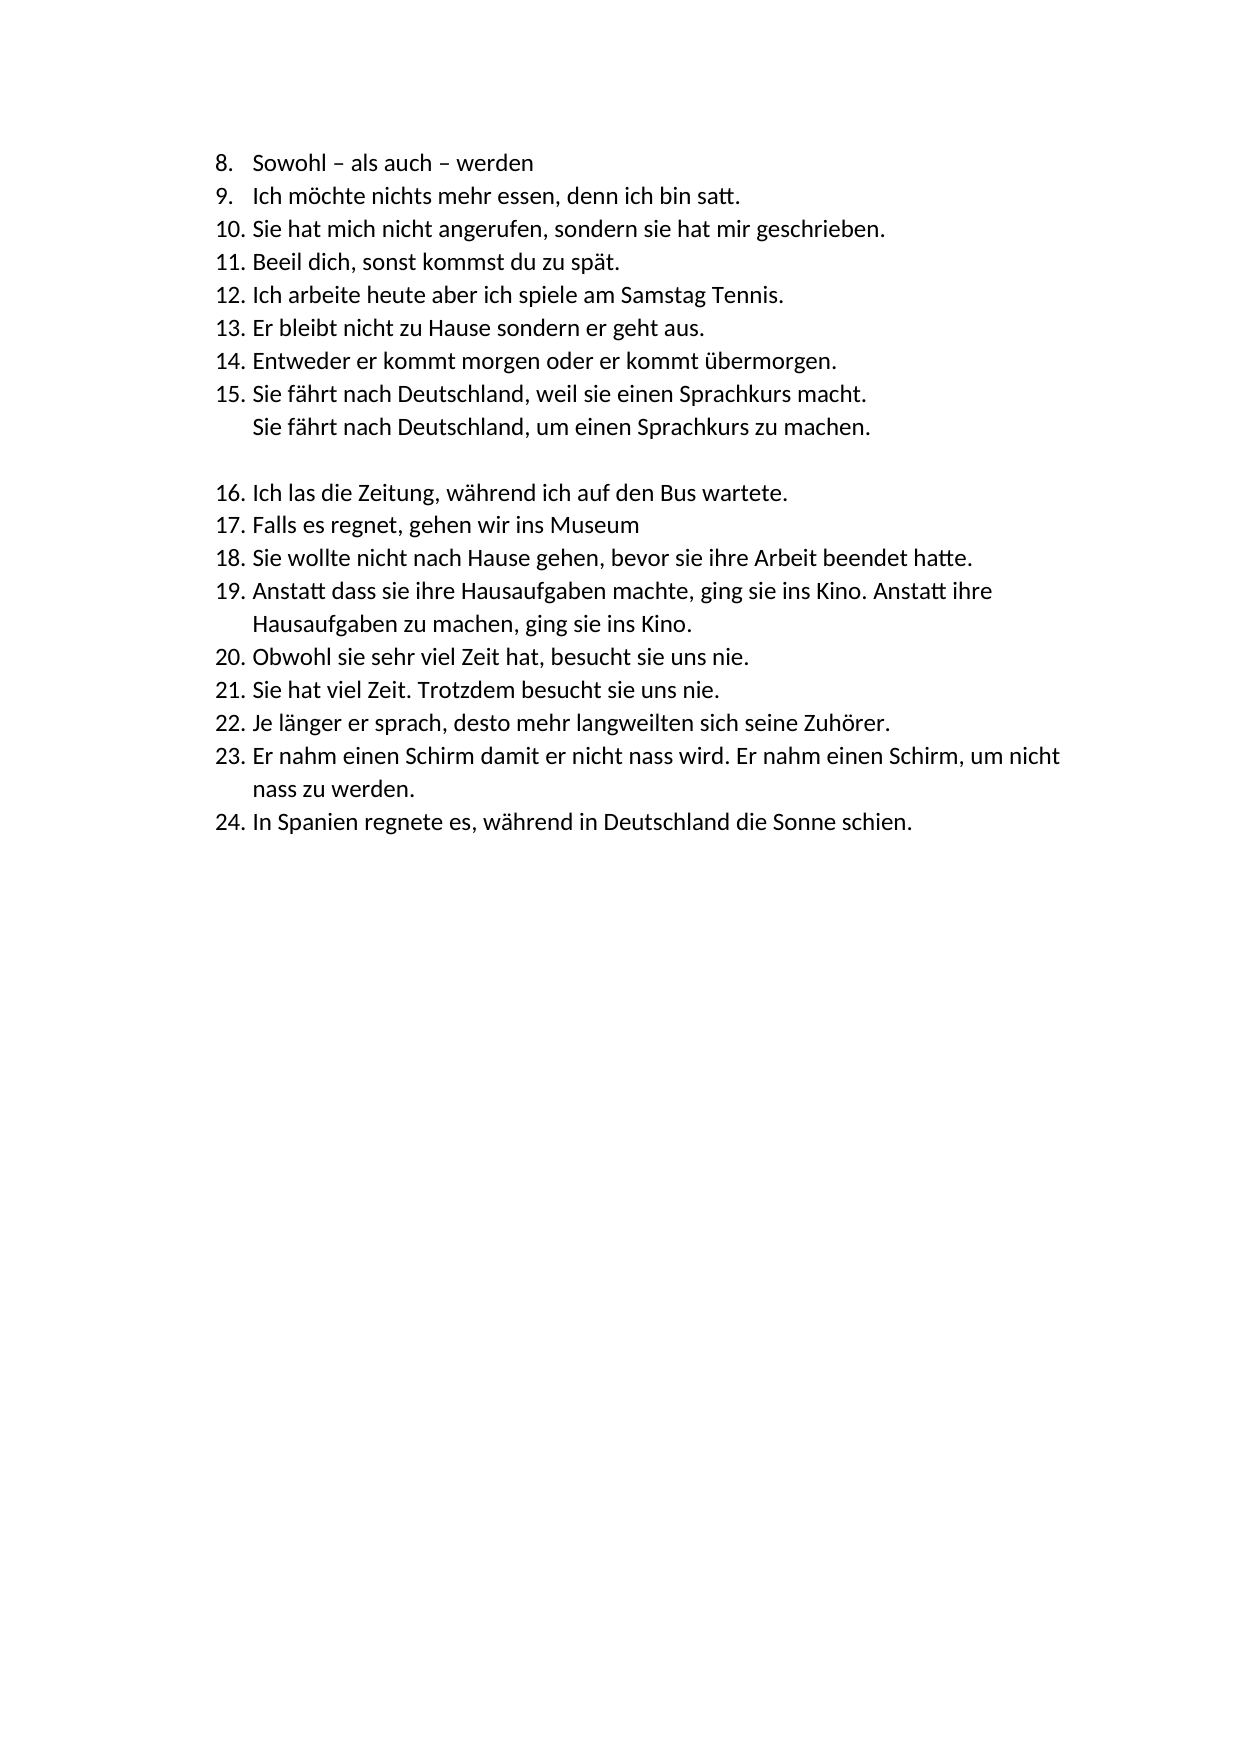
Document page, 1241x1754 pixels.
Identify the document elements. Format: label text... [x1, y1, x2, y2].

list Sie hat viel Zeit. Trotzdem besucht sie uns nie. [215, 674, 1063, 705]
list Er bleibt nicht zu Hause sondern er geht aus. [215, 312, 1063, 343]
list In Spanien regnete es, während in Deutschland die Sonne schien. [215, 806, 1063, 836]
list Obwohl sie sehr viel Zeit hat, besucht sie uns nie. [215, 641, 1063, 672]
list Ich möchte nichts mehr essen, denn ich bin satt. [215, 181, 1063, 211]
list Sie wollte nicht nach Hause gehen, bevor sie ihre Arbeit beendet hatte. [215, 543, 1063, 573]
list Je länger er sprach, desto mehr langweilten sich seine Zuhörer. [215, 707, 1063, 738]
list Falls es regnet, gehen wir ins Museum [215, 510, 1063, 540]
list Sie fährt nach Deutschland, um einen Sprachkurs zu machen. [252, 411, 1063, 441]
list Sowohl – als auch – werden [215, 148, 1063, 178]
list Sie fährt nach Deutschland, weil sie einen Sprachkurs macht. [215, 378, 1063, 408]
list Ich las die Zeitung, während ich auf den Bus wartete. [215, 477, 1063, 507]
list Entweder er kommt morgen oder er kommt übermorgen. [215, 345, 1063, 376]
list Anstatt dass sie ihre Hausaufgaben machte, ging sie ins Kino. Anstatt ihre Hausaufgaben zu machen, ging sie ins Kino. [215, 576, 1063, 639]
list Ich arbeite heute aber ich spiele am Samstag Tennis. [215, 279, 1063, 310]
list Beeil dich, sonst kommst du zu spät. [215, 246, 1063, 277]
list Sie hat mich nicht angerufen, sondern sie hat mir geschrieben. [215, 213, 1063, 244]
list Er nahm einen Schirm damit er nicht nass wird. Er nahm einen Schirm, um nicht nass zu werden. [215, 740, 1063, 803]
